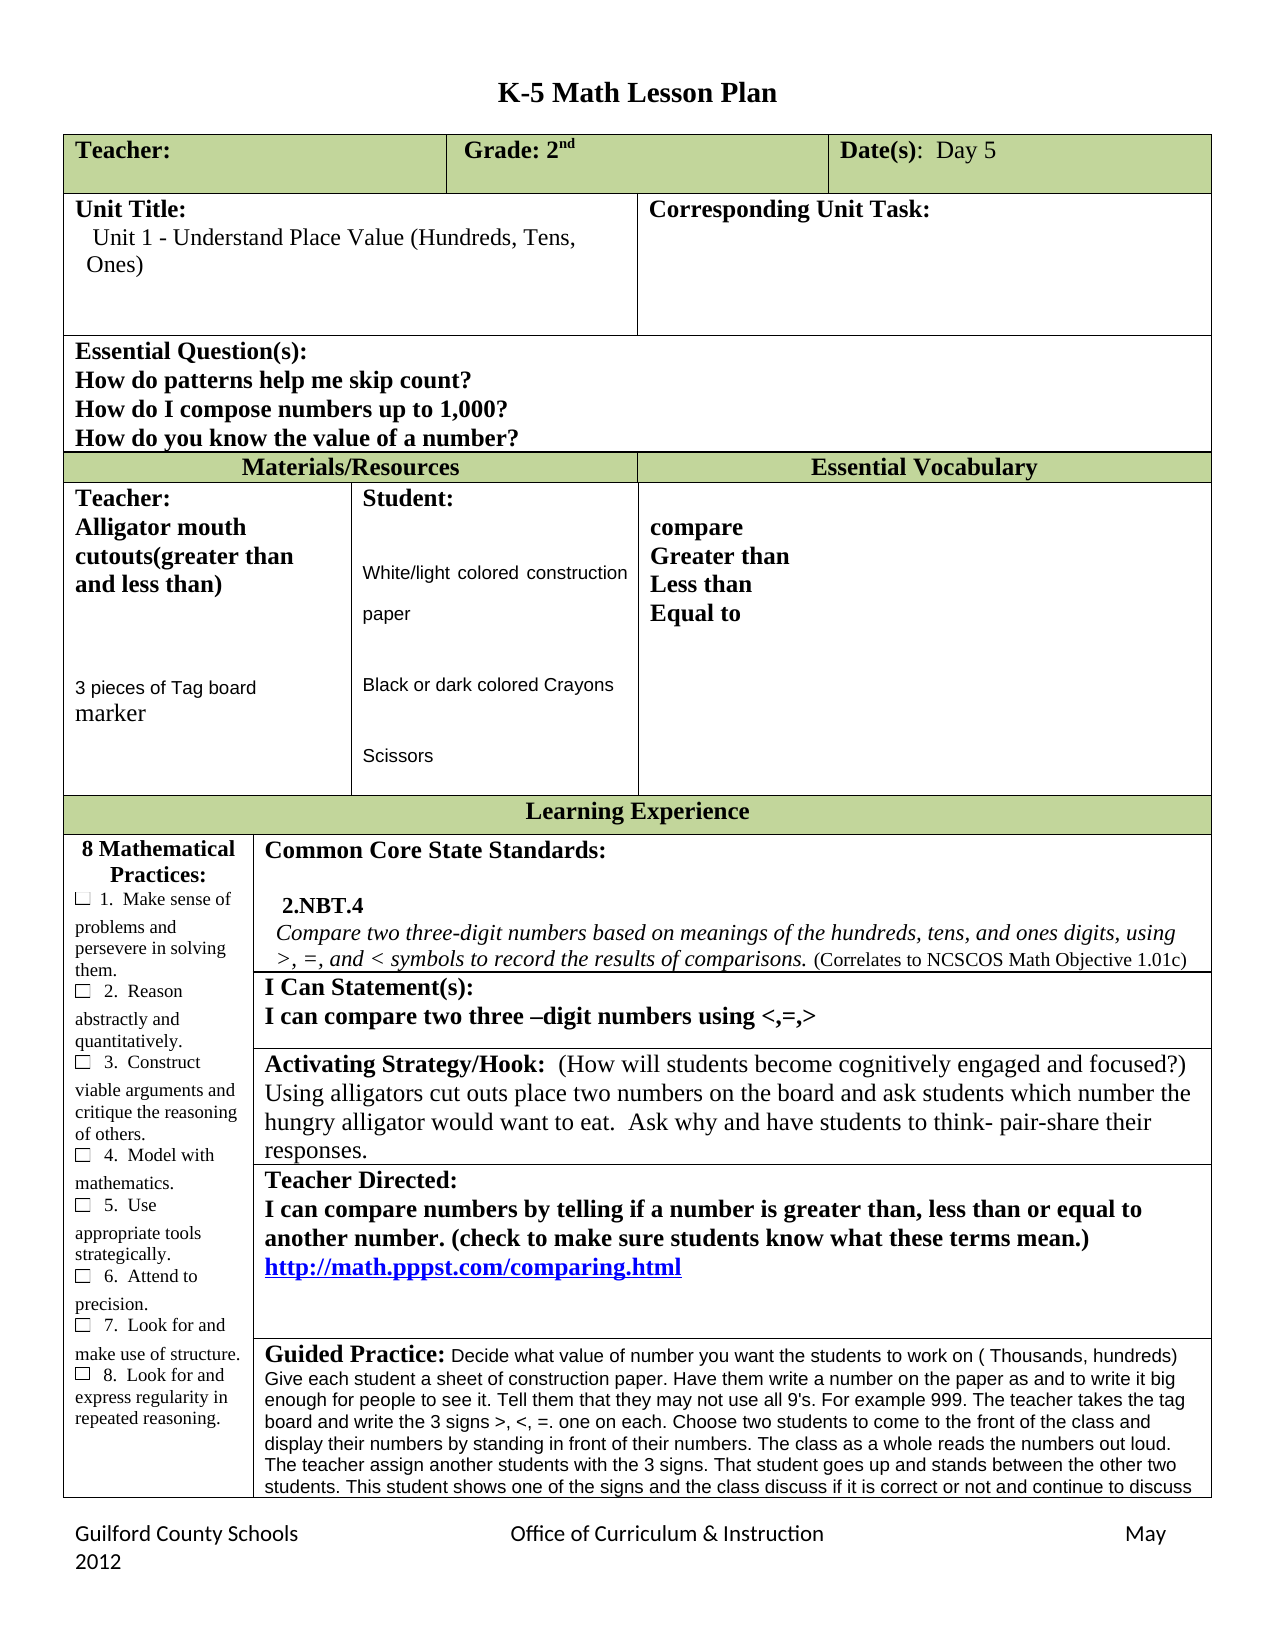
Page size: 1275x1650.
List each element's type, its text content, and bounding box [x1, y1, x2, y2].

table_header Grade: 2nd [447, 135, 828, 193]
table_header Date(s): Day 5 [829, 135, 1211, 193]
table_cell 8 Mathematical Practices: 1. Make sense of problems and persevere in solving them. 2. Reason abstractly and quantitatively. 3. Construct viable arguments and critique the reasoning of others. 4. Model with mathematics. 5. Use appropriate tools strategically. 6. Attend to precision. 7. Look for and make use of structure. 8. Look for and express regularity in repeated reasoning. [64, 835, 253, 1497]
table_cell Essential Question(s): How do patterns help me skip count? How do I compose numbers up to 1,000? How do you know the value of a number? [64, 336, 1211, 451]
table_cell Common Core State Standards: [254, 835, 1211, 971]
table_cell I Can Statement(s): I can compare two three –digit numbers using <,=,> [254, 973, 1211, 1048]
text K-5 Math Lesson Plan [75, 75, 1200, 108]
picture [75, 1269, 91, 1283]
table_cell Learning Experience [64, 796, 1211, 834]
picture [75, 892, 91, 905]
picture [75, 984, 91, 998]
picture [75, 1198, 91, 1212]
picture [75, 1318, 91, 1332]
table_cell Unit Title: [64, 194, 637, 335]
table_cell Activating Strategy/Hook: (How will students become cognitively engaged and focused?) Using alligators cut outs place two numbers on the board and ask students which number the hungry alligator would want to eat. Ask why and have students to think- pair-share their responses. [254, 1049, 1211, 1164]
table_cell Corresponding Unit Task: [638, 194, 1211, 335]
table_cell Essential Vocabulary [638, 453, 1211, 482]
picture [75, 1055, 91, 1069]
table_cell Student: White/light colored construction paper Black or dark colored Crayons Scissors [352, 483, 638, 795]
table_cell Materials/Resources [64, 453, 637, 482]
picture [75, 1148, 91, 1162]
table_cell Teacher Directed: I can compare numbers by telling if a number is greater than, less than or equal to another number. (check to make sure students know what these terms mean.) http://math.pppst.com/comparing.html [254, 1165, 1211, 1338]
table_header Teacher: [64, 135, 446, 193]
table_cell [254, 1339, 1211, 1497]
table_cell compare Greater than Less than Equal to [639, 483, 1211, 795]
table_cell Teacher: Alligator mouth cutouts(greater than and less than) 3 pieces of Tag board marker [64, 483, 351, 795]
